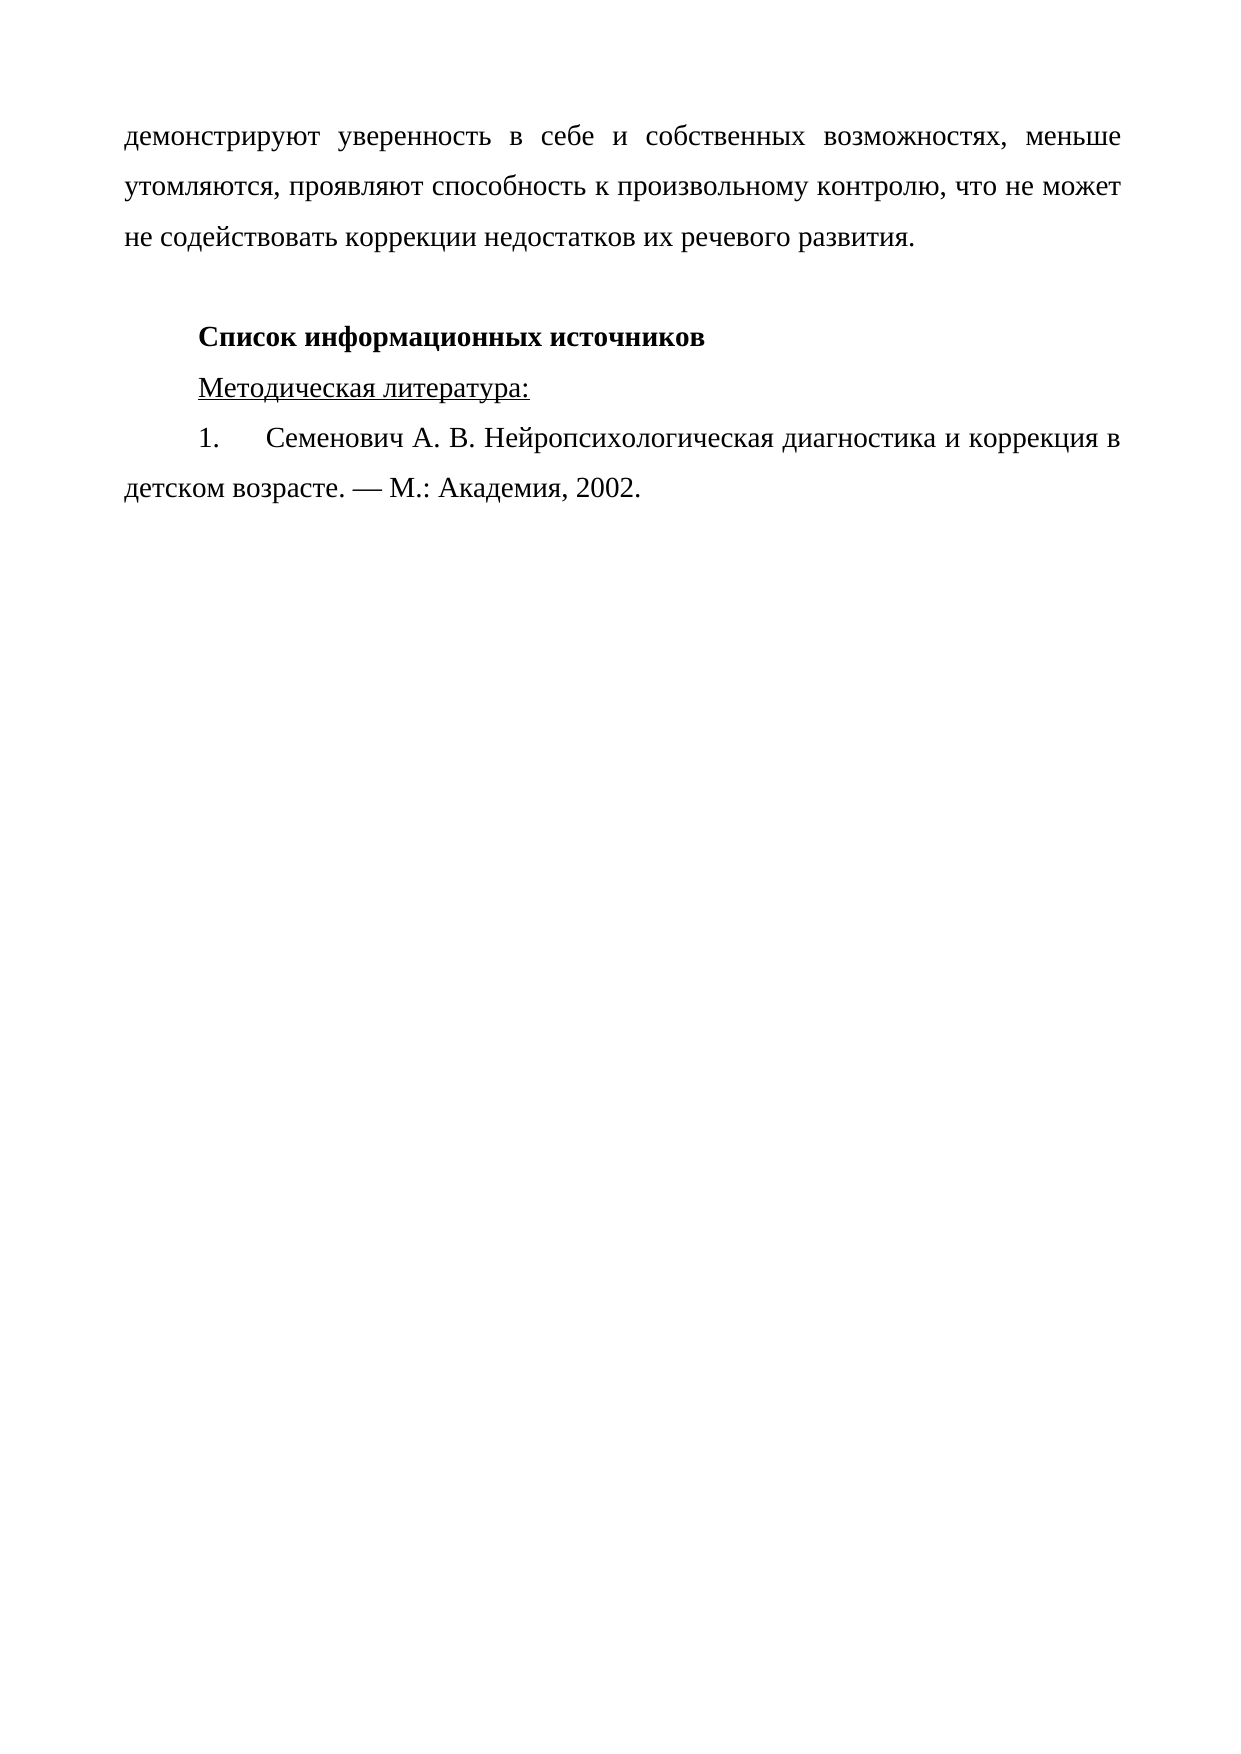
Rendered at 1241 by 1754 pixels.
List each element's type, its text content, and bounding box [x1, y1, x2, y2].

list Методическая литература: [124, 370, 1122, 403]
list Список информационных источников [124, 319, 1122, 353]
list Семенович А. В. Нейропсихологическая диагностика и коррекция в детском возрасте. — М.: Академия, 2002. [124, 420, 1122, 504]
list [124, 118, 1122, 252]
